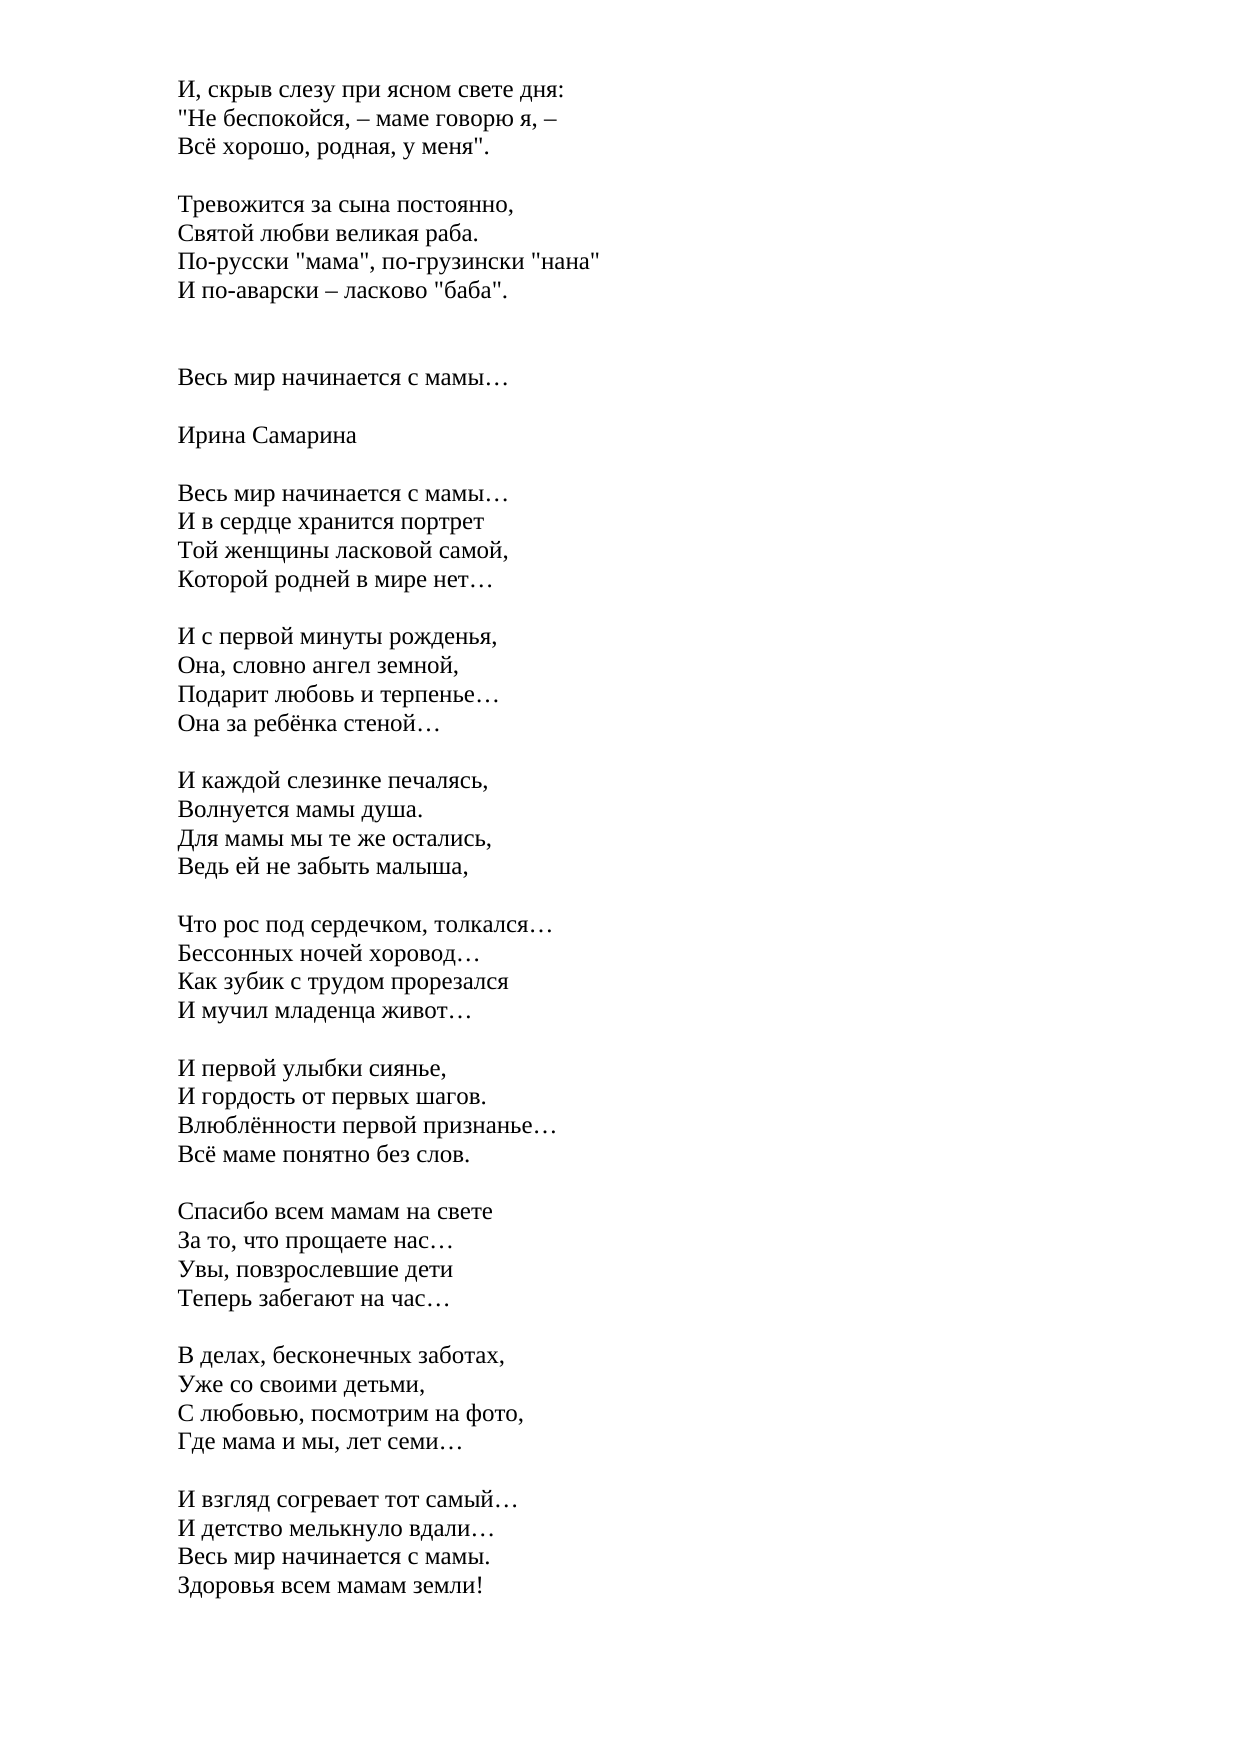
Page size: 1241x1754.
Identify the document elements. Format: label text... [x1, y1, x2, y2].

text Весь мир начинается с мамы… [177, 362, 1152, 391]
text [177, 74, 1152, 333]
text Весь мир начинается с мамы… И в сердце хранится портрет Той женщины ласковой самой, Которой родней в мире нет… И с первой минуты рожденья, Она, словно ангел земной, Подарит любовь и терпенье… Она за ребёнка стеной… И каждой слезинке печалясь, Волнуется мамы душа. Для мамы мы те же остались, Ведь ей не забыть малыша, Что рос под сердечком, толкался… Бессонных ночей хоровод… Как зубик с трудом прорезался И мучил младенца живот… И первой улыбки сиянье, И гордость от первых шагов. Влюблённости первой признанье… Всё маме понятно без слов. Спасибо всем мамам на свете За то, что прощаете нас… Увы, повзрослевшие дети Теперь забегают на час… В делах, бесконечных заботах, Уже со своими детьми, С любовью, посмотрим на фото, Где мама и мы, лет семи… И взгляд согревает тот самый… И детство мелькнуло вдали… Весь мир начинается с мамы. Здоровья всем мамам земли! [177, 478, 1152, 1599]
text Ирина Самарина [177, 420, 1152, 448]
